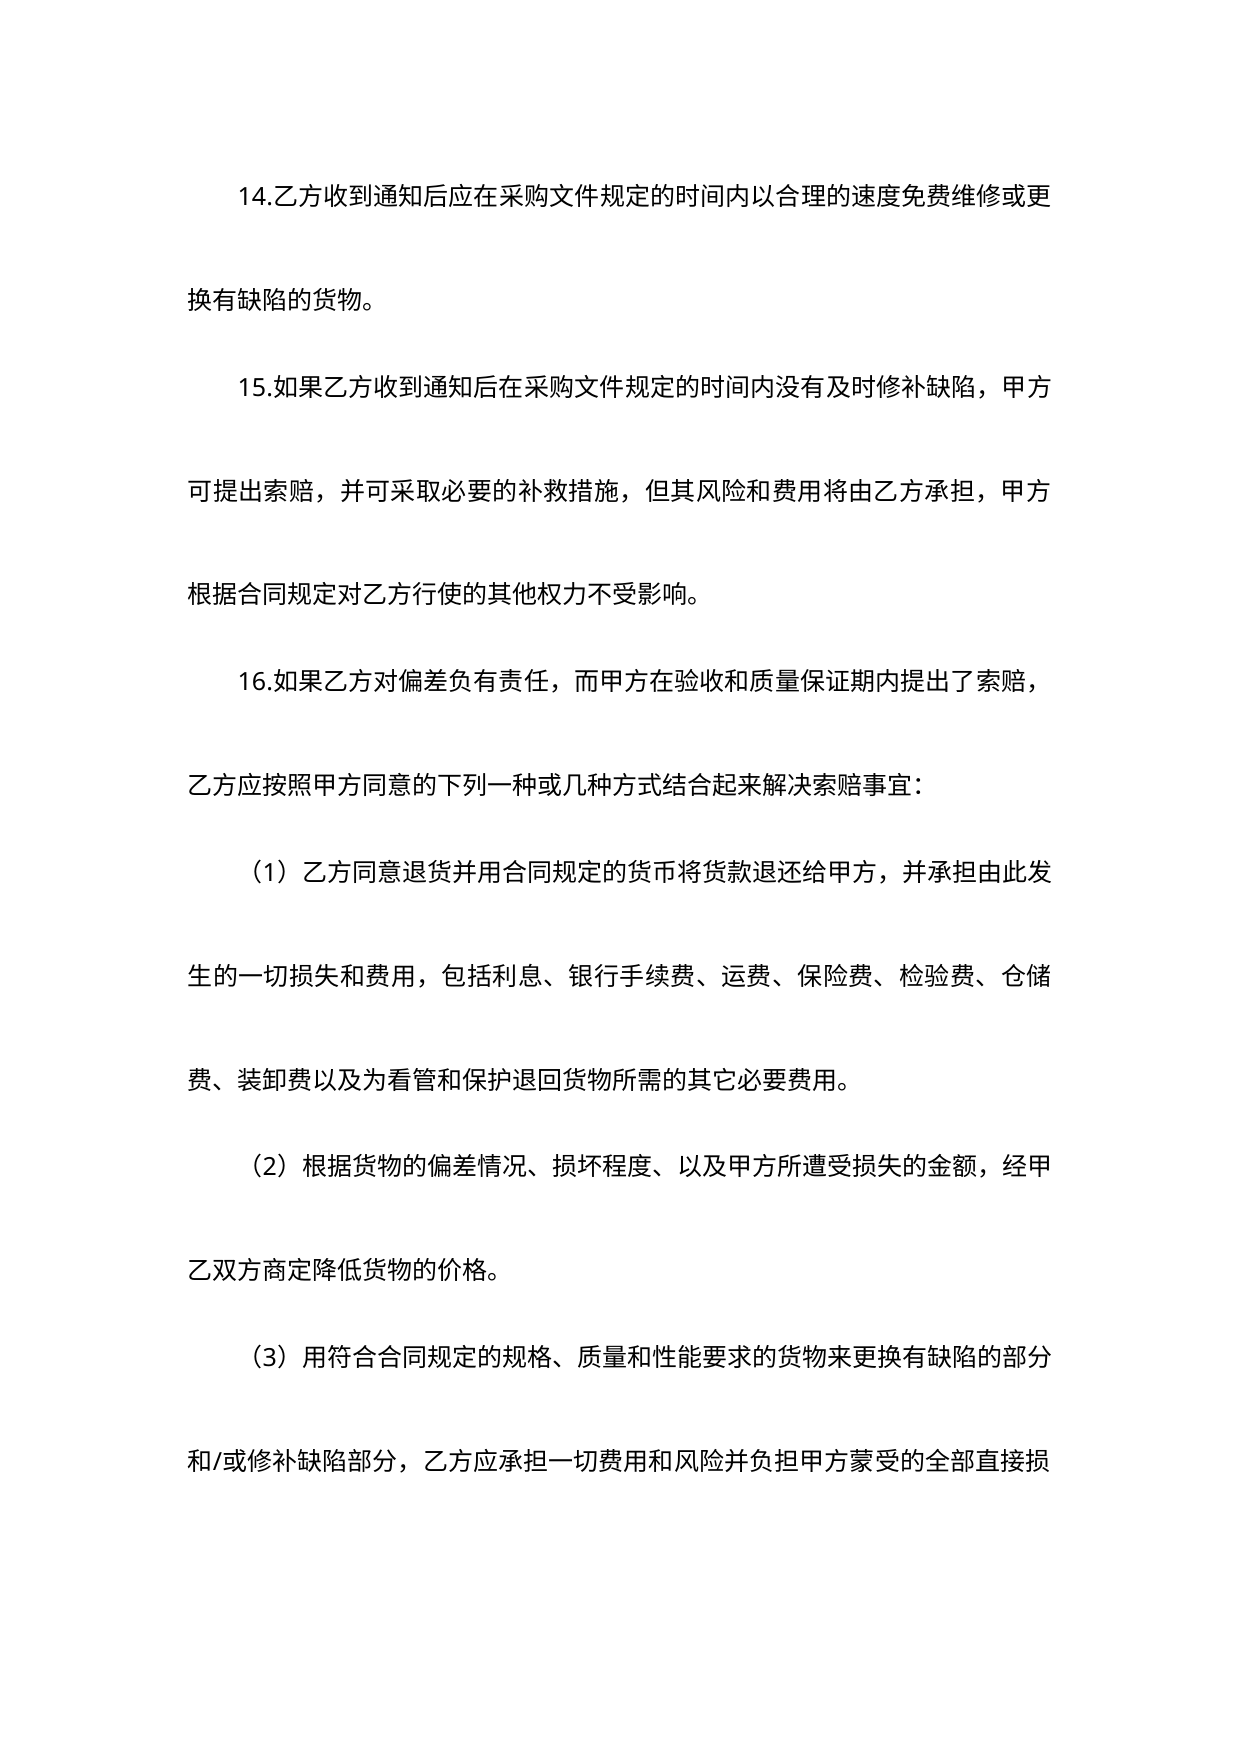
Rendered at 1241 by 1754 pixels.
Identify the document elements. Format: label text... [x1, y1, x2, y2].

text 14.乙方收到通知后应在采购文件规定的时间内以合理的速度免费维修或更换有缺陷的货物。 [187, 162, 1053, 331]
text 15.如果乙方收到通知后在采购文件规定的时间内没有及时修补缺陷，甲方可提出索赔，并可采取必要的补救措施，但其风险和费用将由乙方承担，甲方根据合同规定对乙方行使的其他权力不受影响。 [187, 353, 1053, 626]
text 16.如果乙方对偏差负有责任，而甲方在验收和质量保证期内提出了索赔，乙方应按照甲方同意的下列一种或几种方式结合起来解决索赔事宜： [187, 647, 1053, 816]
text （1）乙方同意退货并用合同规定的货币将货款退还给甲方，并承担由此发生的一切损失和费用，包括利息、银行手续费、运费、保险费、检验费、仓储费、装卸费以及为看管和保护退回货物所需的其它必要费用。 [187, 838, 1053, 1111]
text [187, 1323, 1053, 1492]
text （2）根据货物的偏差情况、损坏程度、以及甲方所遭受损失的金额，经甲乙双方商定降低货物的价格。 [187, 1132, 1053, 1301]
